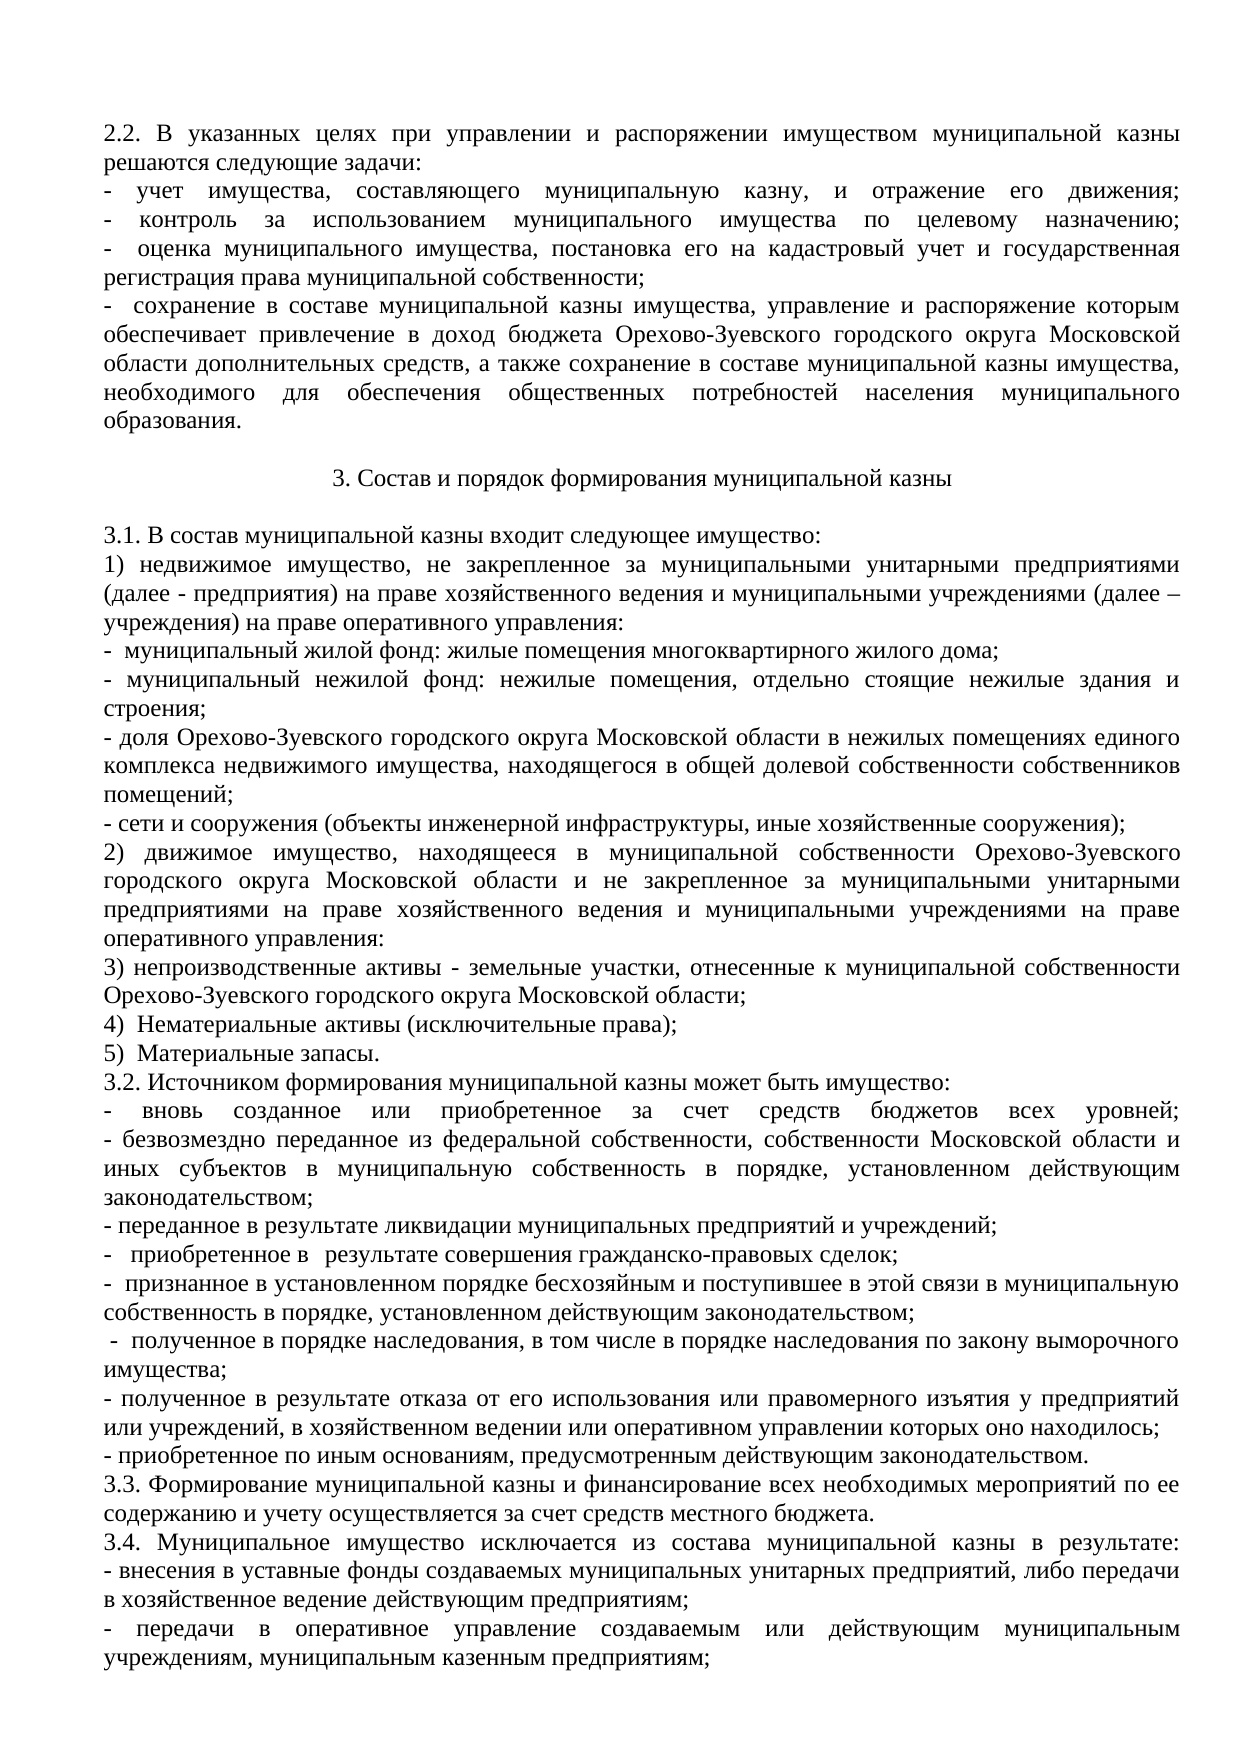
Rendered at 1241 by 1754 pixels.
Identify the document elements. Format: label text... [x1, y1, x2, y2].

text 3.2. Источником формирования муниципальной казны может быть имущество: [103, 1067, 1181, 1096]
text - доля Орехово-Зуевского городского округа Московской области в нежилых помещениях единого комплекса недвижимого имущества, находящегося в общей долевой собственности собственников помещений; [103, 722, 1181, 808]
text - переданное в результате ликвидации муниципальных предприятий и учреждений; [103, 1211, 1181, 1239]
text 3.3. Формирование муниципальной казны и финансирование всех необходимых мероприятий по ее содержанию и учету осуществляется за счет средств местного бюджета. [103, 1469, 1181, 1527]
text 3.1. В состав муниципальной казны входит следующее имущество: [103, 521, 1181, 549]
text - сохранение в составе муниципальной казны имущества, управление и распоряжение которым обеспечивает привлечение в доход бюджета Орехово-Зуевского городского округа Московской области дополнительных средств, а также сохранение в составе муниципальной казны имущества, необходимого для обеспечения общественных потребностей населения муниципального образования. [103, 291, 1181, 434]
text - муниципальный нежилой фонд: нежилые помещения, отдельно стоящие нежилые здания и строения; [103, 664, 1181, 722]
text 4) Нематериальные активы (исключительные права); [103, 1009, 1181, 1038]
text 1) недвижимое имущество, не закрепленное за муниципальными унитарными предприятиями (далее - предприятия) на праве хозяйственного ведения и муниципальными учреждениями (далее – учреждения) на праве оперативного управления: [103, 549, 1181, 636]
text - вновь созданное или приобретенное за счет средств бюджетов всех уровней; - безвозмездно переданное из федеральной собственности, собственности Московской области и иных субъектов в муниципальную собственность в порядке, установленном действующим законодательством; [103, 1096, 1181, 1211]
text - сети и сооружения (объекты инженерной инфраструктуры, иные хозяйственные сооружения); [103, 808, 1181, 837]
text - полученное в результате отказа от его использования или правомерного изъятия у предприятий или учреждений, в хозяйственном ведении или оперативном управлении которых оно находилось; [103, 1383, 1181, 1441]
text 3.4. Муниципальное имущество исключается из состава муниципальной казны в результате: - внесения в уставные фонды создаваемых муниципальных унитарных предприятий, либо передачи в хозяйственное ведение действующим предприятиям; - передачи в оперативное управление создаваемым или действующим муниципальным учреждениям, муниципальным казенным предприятиям; [103, 1527, 1181, 1671]
text 2) движимое имущество, находящееся в муниципальной собственности Орехово-Зуевского городского округа Московской области и не закрепленное за муниципальными унитарными предприятиями на праве хозяйственного ведения и муниципальными учреждениями на праве оперативного управления: [103, 837, 1181, 952]
text - полученное в порядке наследования, в том числе в порядке наследования по закону выморочного имущества; [103, 1326, 1181, 1383]
text - приобретенное по иным основаниям, предусмотренным действующим законодательством. [103, 1441, 1181, 1469]
text 3) непроизводственные активы - земельные участки, отнесенные к муниципальной собственности Орехово-Зуевского городского округа Московской области; [103, 952, 1181, 1009]
text - признанное в установленном порядке бесхозяйным и поступившее в этой связи в муниципальную собственность в порядке, установленном действующим законодательством; [103, 1268, 1181, 1326]
text 2.2. В указанных целях при управлении и распоряжении имуществом муниципальной казны решаются следующие задачи: [103, 118, 1181, 176]
text - учет имущества, составляющего муниципальную казну, и отражение его движения; - контроль за использованием муниципального имущества по целевому назначению; - оценка муниципального имущества, постановка его на кадастровый учет и государственная регистрация права муниципальной собственности; [103, 176, 1181, 291]
text - муниципальный жилой фонд: жилые помещения многоквартирного жилого дома; [103, 636, 1181, 664]
text 3. Состав и порядок формирования муниципальной казны [103, 463, 1181, 492]
text 5) Материальные запасы. [103, 1038, 1181, 1067]
text - приобретенное в результате совершения гражданско-правовых сделок; [103, 1239, 1181, 1268]
